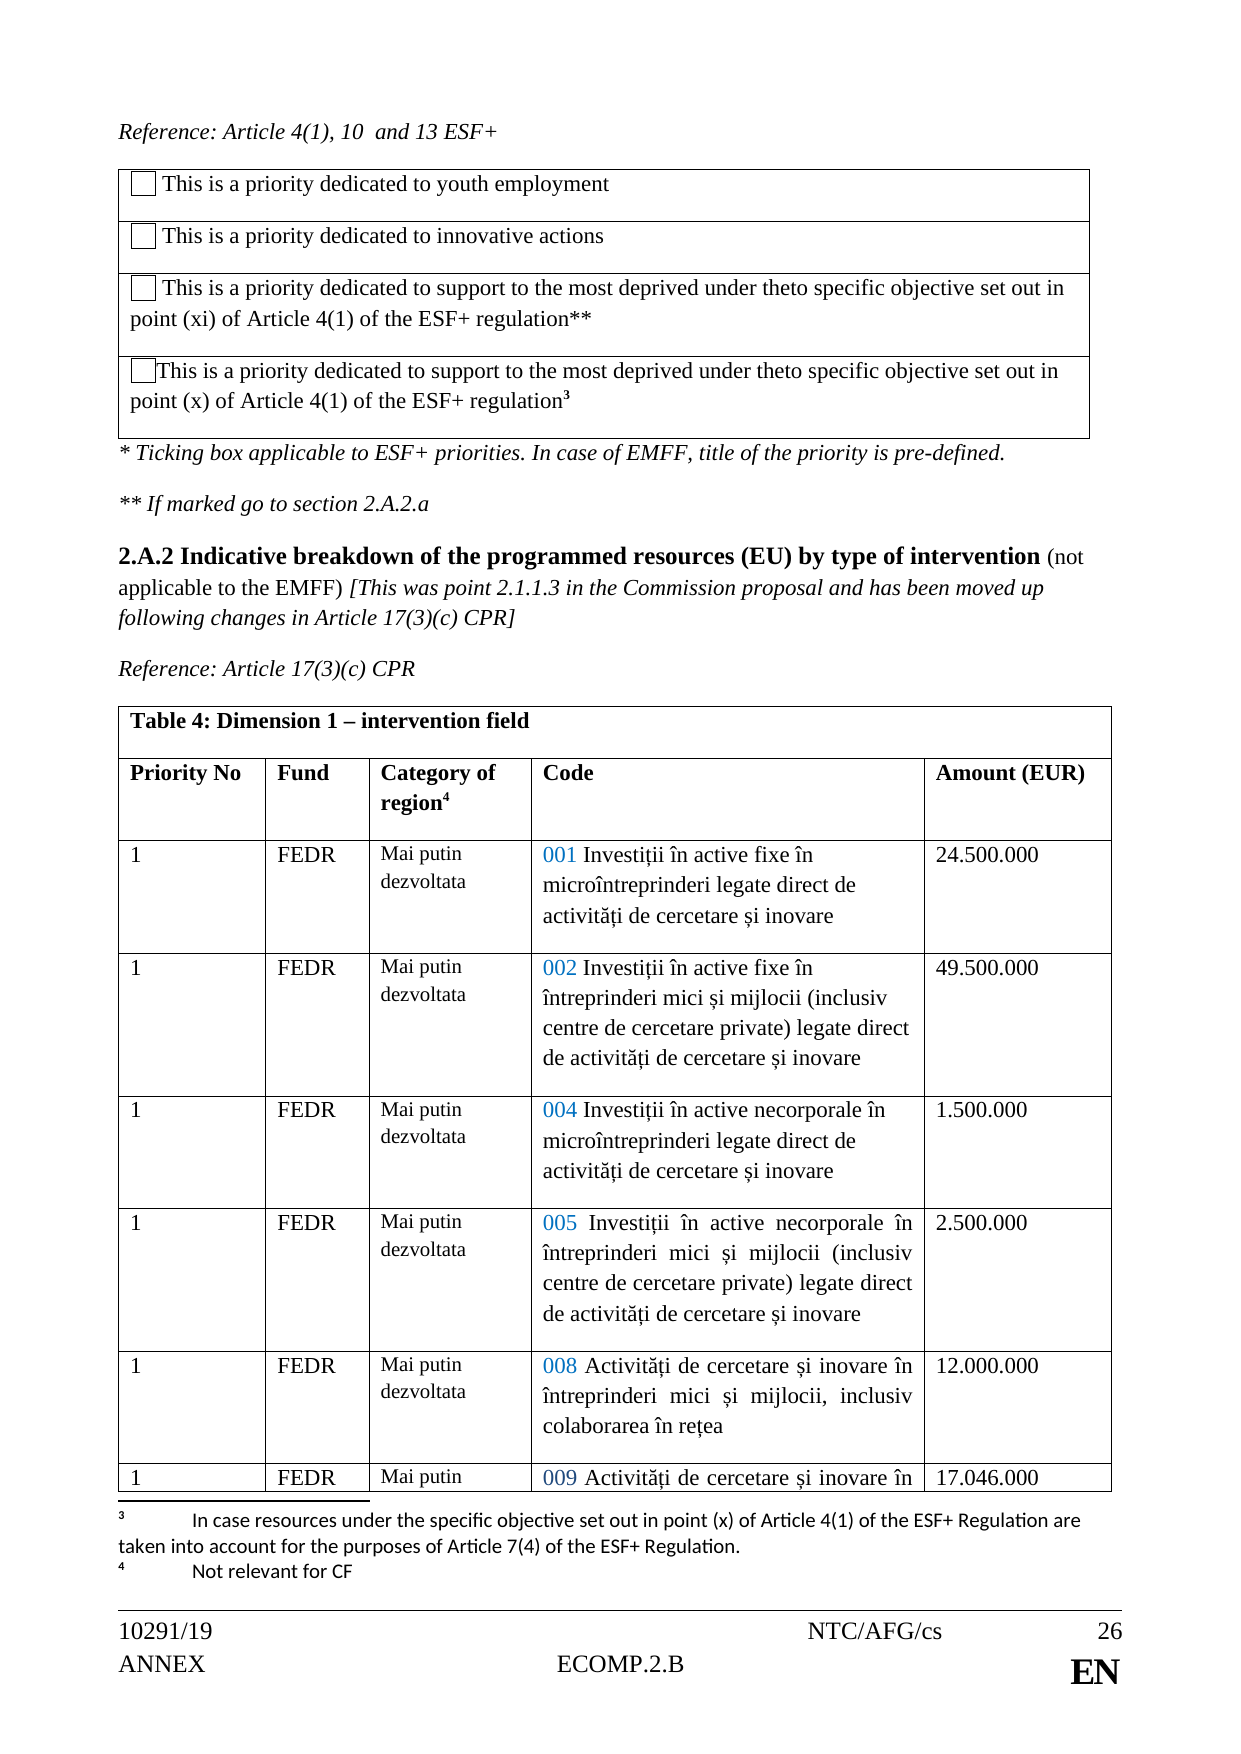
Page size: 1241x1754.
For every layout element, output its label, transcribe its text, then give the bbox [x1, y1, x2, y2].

table_header Table 4: Dimension 1 – intervention field [119, 707, 1111, 758]
table_cell Mai putin dezvoltata [370, 954, 531, 1096]
table_cell 004 Investiții în active necorporale în microîntreprinderi legate direct de activități de cercetare și inovare [532, 1097, 924, 1208]
text ** If marked go to section 2.A.2.a [118, 490, 1122, 516]
table_header This is a priority dedicated to youth employment [119, 170, 1089, 221]
table_cell FEDR [266, 1464, 369, 1491]
table_cell FEDR [266, 841, 369, 953]
table_cell 1 [119, 1352, 265, 1463]
table_cell 12.000.000 [925, 1352, 1111, 1463]
table_cell 005 Investiții în active necorporale în întreprinderi mici și mijlocii (inclusiv centre de cercetare private) legate direct de activități de cercetare și inovare [532, 1209, 924, 1351]
table_cell Priority No [119, 759, 265, 840]
text 2.A.2 Indicative breakdown of the programmed resources (EU) by type of intervention (not applicable to the EMFF) [This was point 2.1.1.3 in the Commission proposal and has been moved up following changes in Article 17(3)(c) CPR] [118, 541, 1122, 630]
table_cell Mai putin dezvoltata [370, 1352, 531, 1463]
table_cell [370, 1464, 531, 1491]
text Reference: Article 4(1), 10 and 13 ESF+ [118, 118, 1122, 144]
table_cell 1 [119, 1464, 265, 1491]
table_cell 1 [119, 841, 265, 953]
table_cell Mai putin dezvoltata [370, 1209, 531, 1351]
table_cell FEDR [266, 1352, 369, 1463]
table_cell Code [532, 759, 924, 840]
table_cell 008 Activități de cercetare și inovare în întreprinderi mici și mijlocii, inclusiv colaborarea în rețea [532, 1352, 924, 1463]
table_cell FEDR [266, 1209, 369, 1351]
table_cell 49.500.000 [925, 954, 1111, 1096]
table_cell This is a priority dedicated to support to the most deprived under theto specific objective set out in point (x) of Article 4(1) of the ESF+ regulation [119, 357, 1089, 438]
table_cell This is a priority dedicated to innovative actions [119, 222, 1089, 273]
table_cell Mai putin dezvoltata [370, 841, 531, 953]
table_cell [532, 1464, 924, 1491]
table_cell 1 [119, 1209, 265, 1351]
table_cell 1 [119, 954, 265, 1096]
text * Ticking box applicable to ESF+ priorities. In case of EMFF, title of the priority is pre-defined. [118, 439, 1122, 465]
table_cell Amount (EUR) [925, 759, 1111, 840]
table_cell 002 Investiții în active fixe în întreprinderi mici și mijlocii (inclusiv centre de cercetare private) legate direct de activități de cercetare și inovare [532, 954, 924, 1096]
text Reference: Article 17(3)(c) CPR [118, 655, 1122, 681]
table_cell Fund [266, 759, 369, 840]
table_cell Category of region [370, 759, 531, 840]
table_cell This is a priority dedicated to support to the most deprived under theto specific objective set out in point (xi) of Article 4(1) of the ESF+ regulation** [119, 274, 1089, 356]
table_cell 1.500.000 [925, 1097, 1111, 1208]
table_cell 17.046.000 [925, 1464, 1111, 1491]
table_cell FEDR [266, 1097, 369, 1208]
table_cell 1 [119, 1097, 265, 1208]
table_cell 2.500.000 [925, 1209, 1111, 1351]
table_cell 24.500.000 [925, 841, 1111, 953]
table_cell Mai putin dezvoltata [370, 1097, 531, 1208]
table_cell 001 Investiții în active fixe în microîntreprinderi legate direct de activități de cercetare și inovare [532, 841, 924, 953]
table_cell FEDR [266, 954, 369, 1096]
